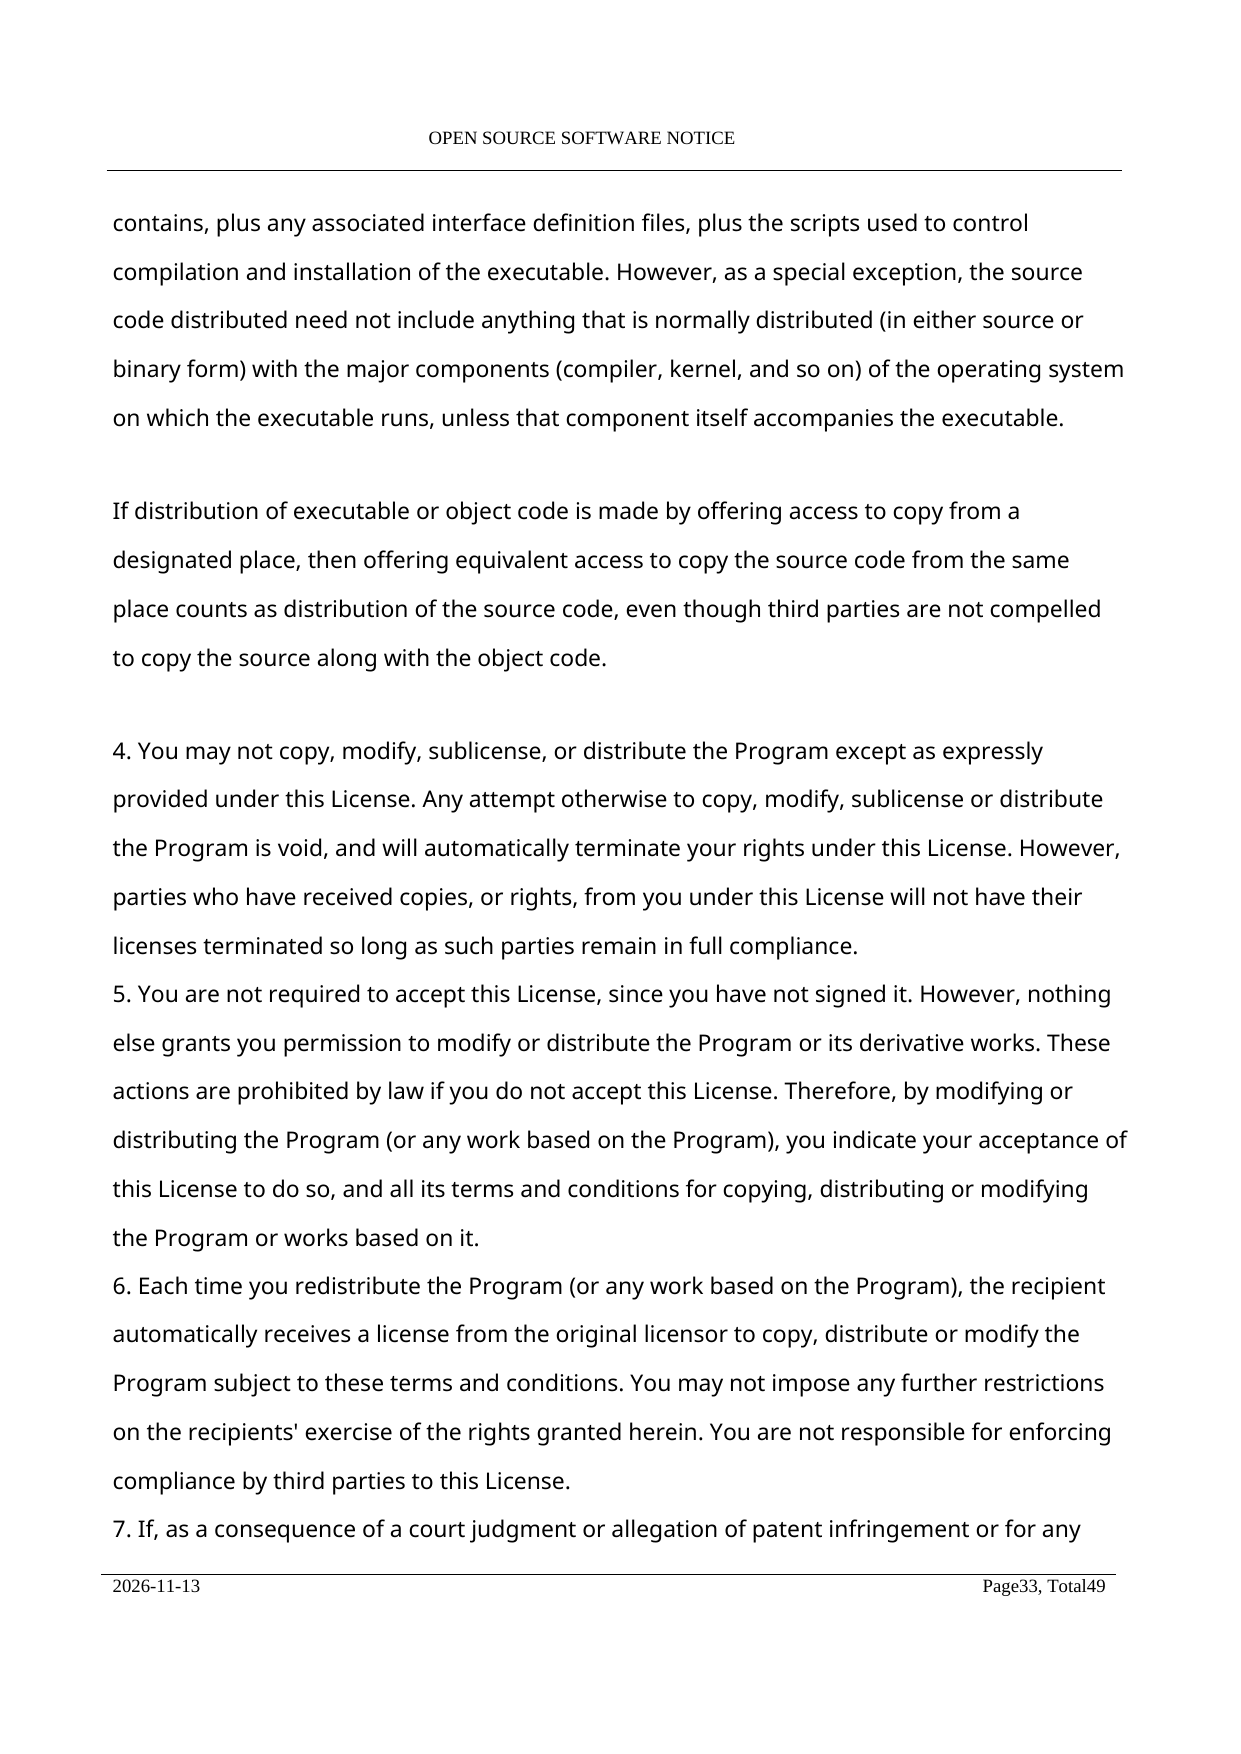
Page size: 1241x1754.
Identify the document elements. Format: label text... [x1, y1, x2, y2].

text 4. You may not copy, modify, sublicense, or distribute the Program except as expressly provided under this License. Any attempt otherwise to copy, modify, sublicense or distribute the Program is void, and will automatically terminate your rights under this License. However, parties who have received copies, or rights, from you under this License will not have their licenses terminated so long as such parties remain in full compliance. [112, 734, 1128, 962]
text 5. You are not required to accept this License, since you have not signed it. However, nothing else grants you permission to modify or distribute the Program or its derivative works. These actions are prohibited by law if you do not accept this License. Therefore, by modifying or distributing the Program (or any work based on the Program), you indicate your acceptance of this License to do so, and all its terms and conditions for copying, distributing or modifying the Program or works based on it. [112, 977, 1128, 1253]
text If distribution of executable or object code is made by offering access to copy from a designated place, then offering equivalent access to copy the source code from the same place counts as distribution of the source code, even though third parties are not compelled to copy the source along with the object code. [112, 494, 1128, 673]
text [112, 1512, 1128, 1545]
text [112, 206, 1128, 434]
text 6. Each time you redistribute the Program (or any work based on the Program), the recipient automatically receives a license from the original licensor to copy, distribute or modify the Program subject to these terms and conditions. You may not impose any further restrictions on the recipients' exercise of the rights granted herein. You are not responsible for enforcing compliance by third parties to this License. [112, 1269, 1128, 1497]
